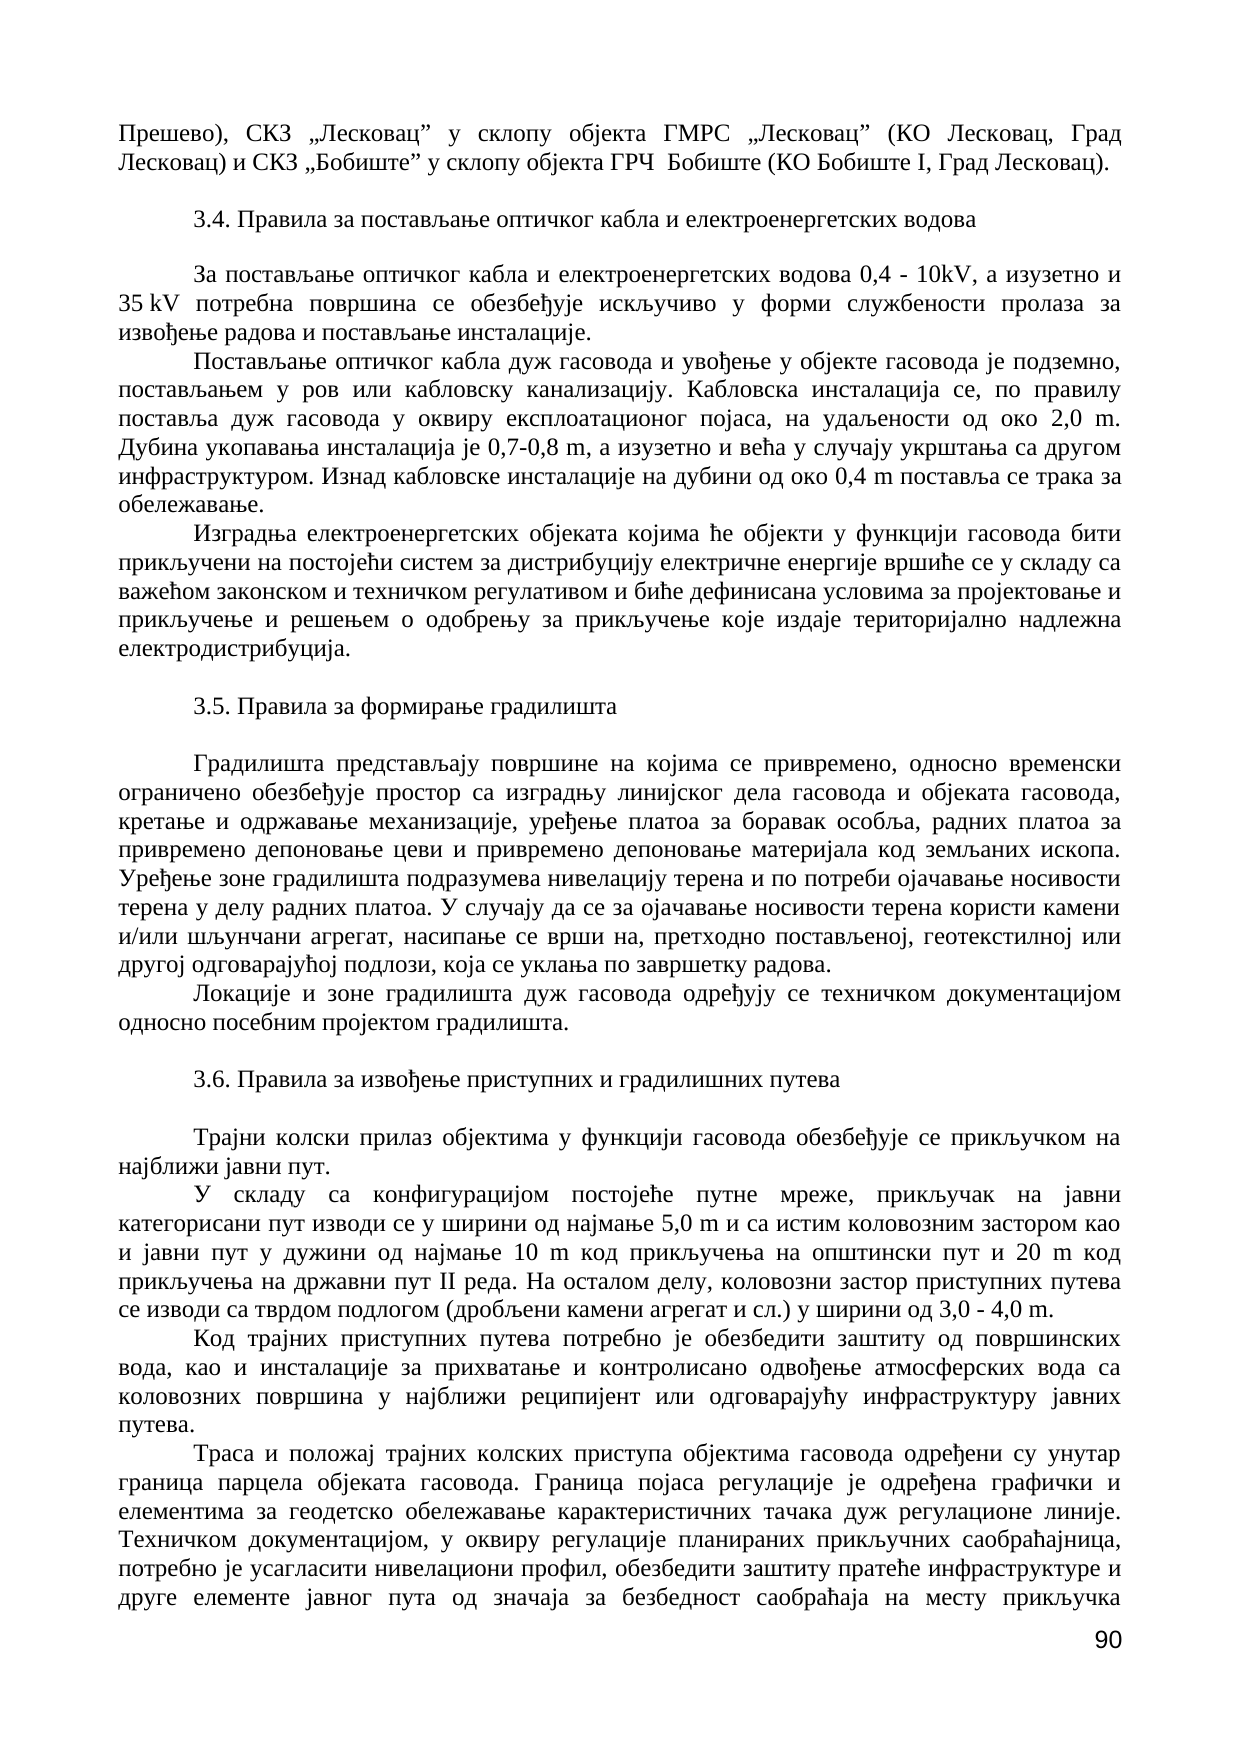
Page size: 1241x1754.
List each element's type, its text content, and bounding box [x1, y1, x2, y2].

text Трајни колски прилаз објектима у функцији гасовода обезбеђује се прикључком на најближи јавни пут. [118, 1122, 1122, 1179]
text Локације и зоне градилишта дуж гасовода одређују се техничком документацијом односно посебним пројектом градилишта. [118, 978, 1122, 1036]
text Градилишта представљају површине на којима се привремено, односно временски ограничено обезбеђује простор са изградњу линијског дела гасовода и објеката гасовода, кретање и одржавање механизације, уређење платоа за боравак особља, радних платоа за привремено депоновање цеви и привремено депоновање материјала код земљаних ископа. Уређење зоне градилишта подразумева нивелацију терена и по потреби ојачавање носивости терена у делу радних платоа. У случају да се за ојачавање носивости терена користи камени и/или шљунчани агрегат, насипање се врши на, претходно постављеној, геотекстилној или другој одговарајућој подлози, која се уклања по завршетку радова. [118, 748, 1122, 978]
text Изградња електроенергетских објеката којима ће објекти у функцији гасовода бити прикључени на постојећи систем за дистрибуцију електричне енергије вршиће се у складу са важећом законском и техничком регулативом и биће дефинисана условима за пројектовање и прикључење и решењем о одобрењу за прикључење које издаје територијално надлежна електродистрибуција. [118, 518, 1122, 662]
text Код трајних приступних путева потребно је обезбедити заштиту од површинских вода, као и инсталације за прихватање и контролисано одвођење атмосферских вода са коловозних површина у најближи реципијент или одговарајућу инфраструктуру јавних путева. [118, 1323, 1122, 1438]
subtitle 3.4. Правила за постављање оптичког кабла и електроенергетских водова [118, 204, 1122, 233]
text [118, 1438, 1122, 1611]
text У складу са конфигурацијом постојеће путне мреже, прикључак на јавни категорисани пут изводи се у ширини од најмање 5,0 m и са истим коловозним застором као и јавни пут у дужини од најмање 10 m код прикључења на општински пут и 20 m код прикључења на државни пут II реда. На осталом делу, коловозни застор приступних путева се изводи са тврдом подлогом (дробљени камени агрегат и сл.) у ширини од 3,0 - 4,0 m. [118, 1179, 1122, 1323]
subtitle 3.5. Правила за формирање градилишта [118, 691, 1122, 719]
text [118, 118, 1122, 176]
subtitle 3.6. Правила за извођење приступних и градилишних путева [118, 1064, 1122, 1093]
text За постављање оптичког кабла и електроенергетских водова 0,4 - 10kV, а изузетно и 35 kV потребна површина се обезбеђује искључиво у форми службености пролаза за извођењe радова и постављање инсталације. [118, 259, 1122, 346]
text Постављање оптичког кабла дуж гасовода и увођење у објекте гасовода је подземно, постављањем у ров или кабловску канализацију. Кабловска инсталација се, по правилу поставља дуж гасовода у оквиру експлоатационог појаса, на удаљености од око 2,0 m. Дубина укопавања инсталација је 0,7-0,8 m, а изузетно и већа у случају укрштања са другом инфраструктуром. Изнад кабловске инсталације на дубини од око 0,4 m поставља се трака за обележавање. [118, 346, 1122, 518]
